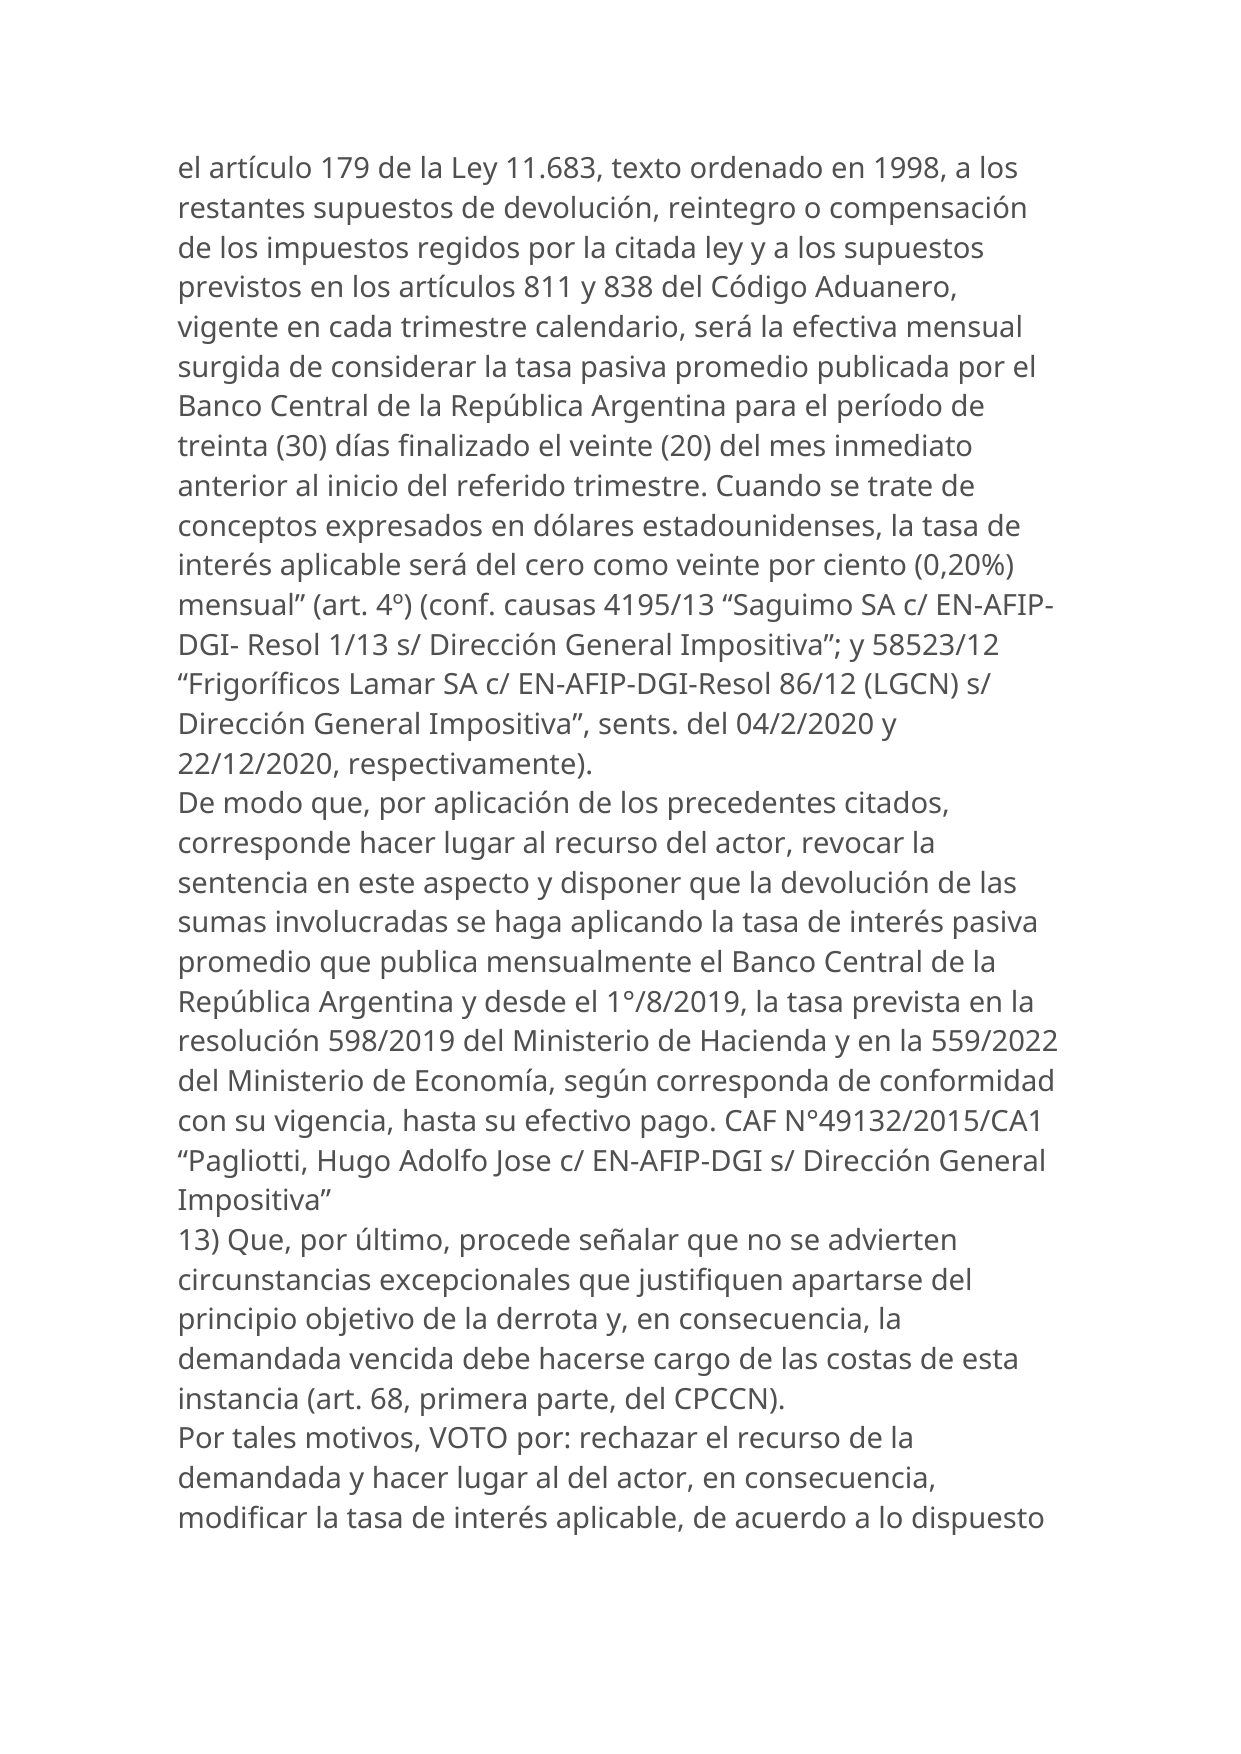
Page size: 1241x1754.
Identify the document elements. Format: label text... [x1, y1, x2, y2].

text De modo que, por aplicación de los precedentes citados, corresponde hacer lugar al recurso del actor, revocar la sentencia en este aspecto y disponer que la devolución de las sumas involucradas se haga aplicando la tasa de interés pasiva promedio que publica mensualmente el Banco Central de la República Argentina y desde el 1°/8/2019, la tasa prevista en la resolución 598/2019 del Ministerio de Hacienda y en la 559/2022 del Ministerio de Economía, según corresponda de conformidad con su vigencia, hasta su efectivo pago. CAF N°49132/2015/CA1 “Pagliotti, Hugo Adolfo Jose c/ EN-AFIP-DGI s/ Dirección General Impositiva” [177, 783, 1063, 1219]
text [177, 148, 1063, 783]
text 13) Que, por último, procede señalar que no se advierten circunstancias excepcionales que justifiquen apartarse del principio objetivo de la derrota y, en consecuencia, la demandada vencida debe hacerse cargo de las costas de esta instancia (art. 68, primera parte, del CPCCN). [177, 1219, 1063, 1418]
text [177, 1418, 1063, 1537]
